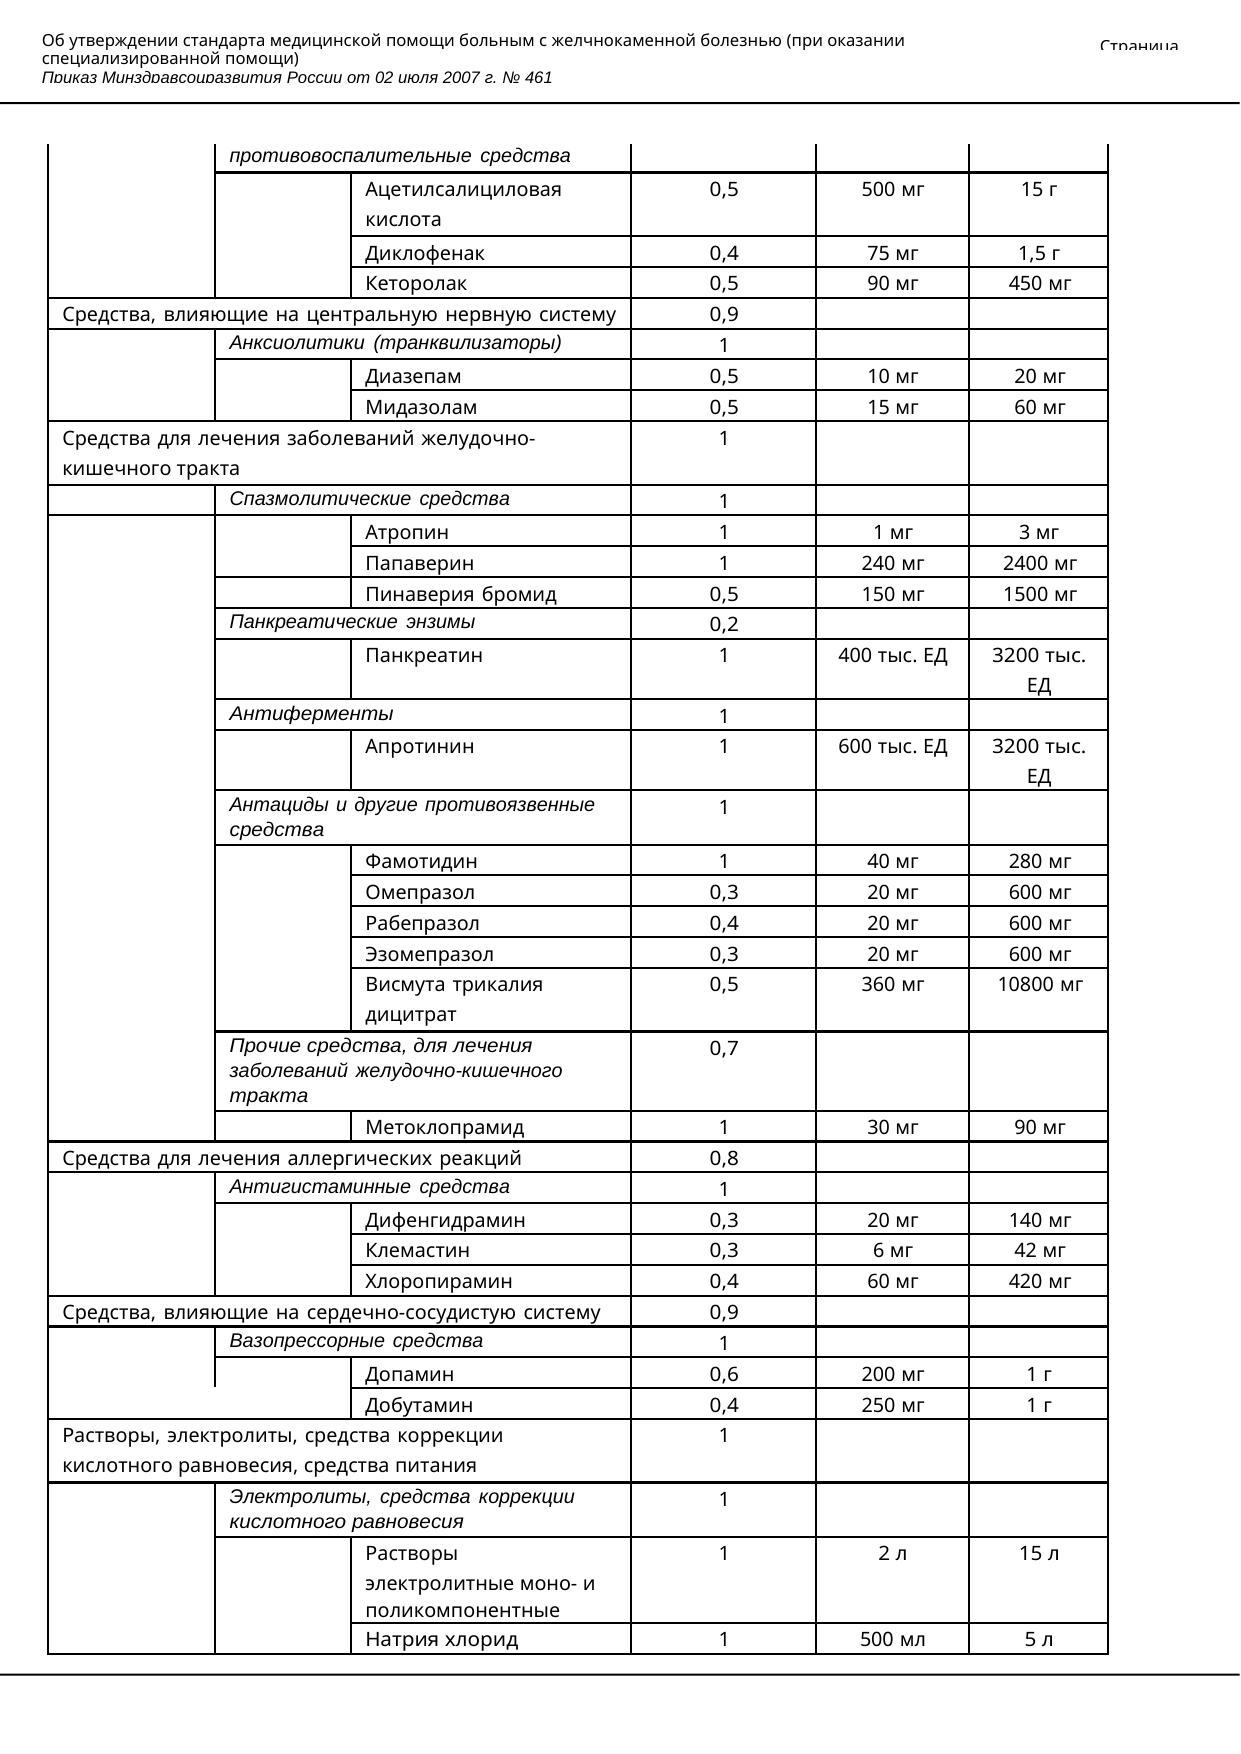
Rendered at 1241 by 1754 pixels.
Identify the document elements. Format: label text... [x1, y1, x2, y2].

table_cell 1 [632, 1538, 815, 1622]
table_cell [970, 422, 1107, 483]
table_cell [216, 731, 350, 789]
table_cell [970, 1173, 1107, 1202]
table_cell [817, 1420, 968, 1481]
table_cell [970, 1033, 1107, 1109]
table_cell Хлоропирамин [352, 1266, 630, 1294]
table_cell [216, 640, 350, 698]
table_cell [216, 1358, 350, 1387]
table_cell [817, 422, 968, 483]
table_cell [970, 330, 1107, 358]
table_cell Растворы электролитные моно- и поликомпонентные [352, 1538, 630, 1622]
table_cell Эзомепразол [352, 938, 630, 967]
table_cell 3 мг [970, 516, 1107, 545]
table_cell Клемастин [352, 1235, 630, 1264]
table_cell 1 [632, 422, 815, 483]
table_cell 1 [632, 731, 815, 789]
table_cell 140 мг [970, 1204, 1107, 1233]
table_cell 500 мг [817, 174, 968, 235]
table_cell [216, 1538, 350, 1652]
table_cell 1 мг [817, 516, 968, 545]
table_cell Средства для лечения заболеваний желудочно-кишечного тракта [49, 422, 630, 483]
table_cell 1 [632, 486, 815, 514]
table_cell 1 [632, 547, 815, 576]
table_cell Антиферменты [216, 700, 630, 729]
table_cell [817, 1297, 968, 1325]
table_cell 1 [632, 1484, 815, 1536]
table_cell 20 мг [970, 360, 1107, 389]
table_cell 3200 тыс. ЕД [970, 731, 1107, 789]
table_header [632, 144, 815, 171]
table_cell Атропин [352, 516, 630, 545]
table_cell 0,3 [632, 876, 815, 905]
table_cell 0,3 [632, 1204, 815, 1233]
table_cell [817, 1033, 968, 1109]
table_cell Допамин [352, 1358, 630, 1387]
table_cell 240 мг [817, 547, 968, 576]
table_cell 0,4 [632, 1266, 815, 1294]
table_cell [817, 1173, 968, 1202]
table_cell [49, 1484, 214, 1652]
table_cell 0,4 [632, 237, 815, 266]
table_cell Растворы, электролиты, средства коррекции кислотного равновесия, средства питания [49, 1420, 630, 1481]
table_cell 30 мг [817, 1112, 968, 1140]
table_cell 1 г [970, 1358, 1107, 1387]
table_cell [817, 486, 968, 514]
table_cell [216, 174, 350, 297]
table_cell 1 [632, 1624, 815, 1652]
table_cell 0,5 [632, 174, 815, 235]
table_cell Панкреатин [352, 640, 630, 698]
table_header [49, 144, 214, 297]
table_cell Папаверин [352, 547, 630, 576]
table_cell [817, 1143, 968, 1171]
table_cell 15 г [970, 174, 1107, 235]
table_cell Диклофенак [352, 237, 630, 266]
table_cell 6 мг [817, 1235, 968, 1264]
table_cell 0,5 [632, 268, 815, 297]
table_cell [216, 846, 350, 1030]
table_cell 600 мг [970, 876, 1107, 905]
table_cell [817, 299, 968, 327]
table_cell Кеторолак [352, 268, 630, 297]
table_cell 20 мг [817, 907, 968, 936]
table_cell 1 [632, 791, 815, 843]
table_cell 0,5 [632, 578, 815, 607]
table_cell 0,5 [632, 360, 815, 389]
table_cell Панкреатические энзимы [216, 609, 630, 638]
table_cell Антигистаминные средства [216, 1173, 630, 1202]
table_cell Средства для лечения аллергических реакций [49, 1143, 630, 1171]
table_cell [970, 609, 1107, 638]
table_cell [970, 1143, 1107, 1171]
table_cell [216, 578, 350, 607]
table_cell [970, 1297, 1107, 1325]
table_cell Висмута трикалия дицитрат [352, 969, 630, 1030]
table_cell 400 тыс. ЕД [817, 640, 968, 698]
table_cell 90 мг [817, 268, 968, 297]
table_cell 0,5 [632, 969, 815, 1030]
table_cell 15 мг [817, 391, 968, 420]
table_cell [970, 299, 1107, 327]
table_cell 1 [632, 700, 815, 729]
table_cell 2 л [817, 1538, 968, 1622]
table_cell 1 г [970, 1389, 1107, 1418]
table_cell 200 мг [817, 1358, 968, 1387]
table_cell Пинаверия бромид [352, 578, 630, 607]
table_cell 0,4 [632, 1389, 815, 1418]
table_cell Мидазолам [352, 391, 630, 420]
table_cell Рабепразол [352, 907, 630, 936]
table_cell [817, 1484, 968, 1536]
table_cell [49, 1387, 350, 1418]
table_cell [216, 516, 350, 576]
table_cell 0,7 [632, 1033, 815, 1109]
table_cell 20 мг [817, 938, 968, 967]
table_cell [970, 486, 1107, 514]
table_cell [216, 1112, 350, 1140]
table_cell 1 [632, 1112, 815, 1140]
table_cell 1 [632, 330, 815, 358]
table_cell 0,8 [632, 1143, 815, 1171]
table_cell 600 тыс. ЕД [817, 731, 968, 789]
table_cell [817, 330, 968, 358]
table_cell 150 мг [817, 578, 968, 607]
table_cell Прочие средства, для лечения заболеваний желудочно-кишечного тракта [216, 1033, 630, 1109]
table_cell Омепразол [352, 876, 630, 905]
table_cell 0,9 [632, 1297, 815, 1325]
table_cell Апротинин [352, 731, 630, 789]
table_cell 0,2 [632, 609, 815, 638]
table_cell 0,3 [632, 1235, 815, 1264]
table_cell 60 мг [970, 391, 1107, 420]
table_cell Средства, влияющие на сердечно-сосудистую систему [49, 1297, 630, 1325]
table_cell [49, 1173, 214, 1294]
table_cell [970, 791, 1107, 843]
table_cell [49, 1328, 214, 1387]
table_cell Анксиолитики (транквилизаторы) [216, 330, 630, 358]
table_cell 2400 мг [970, 547, 1107, 576]
table_cell 15 л [970, 1538, 1107, 1622]
table_cell 1 [632, 1420, 815, 1481]
table_cell Электролиты, средства коррекции кислотного равновесия [216, 1484, 630, 1536]
table_cell 600 мг [970, 907, 1107, 936]
table_cell 360 мг [817, 969, 968, 1030]
table_cell [970, 1328, 1107, 1356]
table_cell [49, 330, 214, 420]
table_cell Антациды и другие противоязвенные средства [216, 791, 630, 843]
table_cell Метоклопрамид [352, 1112, 630, 1140]
table_cell 40 мг [817, 846, 968, 874]
table_cell 3200 тыс. ЕД [970, 640, 1107, 698]
table_cell [970, 1420, 1107, 1481]
table_cell 280 мг [970, 846, 1107, 874]
table_cell 0,6 [632, 1358, 815, 1387]
table_cell [49, 486, 214, 514]
table_cell 20 мг [817, 876, 968, 905]
table_cell 1 [632, 640, 815, 698]
table_cell Спазмолитические средства [216, 486, 630, 514]
table_cell 20 мг [817, 1204, 968, 1233]
table_cell 1 [632, 846, 815, 874]
table_cell 420 мг [970, 1266, 1107, 1294]
table_cell [49, 516, 214, 1140]
table_cell 0,3 [632, 938, 815, 967]
table_cell 1,5 г [970, 237, 1107, 266]
table_cell 500 мл [817, 1624, 968, 1652]
table_cell 0,9 [632, 299, 815, 327]
table_cell Фамотидин [352, 846, 630, 874]
table_cell [817, 700, 968, 729]
table_cell 42 мг [970, 1235, 1107, 1264]
table_cell [216, 1204, 350, 1294]
table_cell 600 мг [970, 938, 1107, 967]
table_cell 60 мг [817, 1266, 968, 1294]
table_cell [817, 609, 968, 638]
table_cell Дифенгидрамин [352, 1204, 630, 1233]
table_cell Ацетилсалициловая кислота [352, 174, 630, 235]
table_cell 1 [632, 1328, 815, 1356]
table_header [817, 144, 968, 171]
table_header противовоспалительные средства [216, 144, 630, 171]
table_cell Натрия хлорид [352, 1624, 630, 1652]
table_cell [817, 791, 968, 843]
table_cell 10 мг [817, 360, 968, 389]
table_cell 10800 мг [970, 969, 1107, 1030]
table_cell 1 [632, 516, 815, 545]
table_cell 450 мг [970, 268, 1107, 297]
table_cell 250 мг [817, 1389, 968, 1418]
table_cell Диазепам [352, 360, 630, 389]
table_cell 5 л [970, 1624, 1107, 1652]
table_cell 0,5 [632, 391, 815, 420]
table_cell Добутамин [352, 1389, 630, 1418]
table_cell [970, 1484, 1107, 1536]
table_header [970, 144, 1107, 171]
table_cell 90 мг [970, 1112, 1107, 1140]
table_cell 1 [632, 1173, 815, 1202]
table_cell [970, 700, 1107, 729]
table_cell Средства, влияющие на центральную нервную систему [49, 299, 630, 327]
table_cell 1500 мг [970, 578, 1107, 607]
table_cell Вазопрессорные средства [216, 1328, 630, 1356]
table_cell [216, 360, 350, 420]
table_cell [817, 1328, 968, 1356]
table_cell 75 мг [817, 237, 968, 266]
table_cell 0,4 [632, 907, 815, 936]
